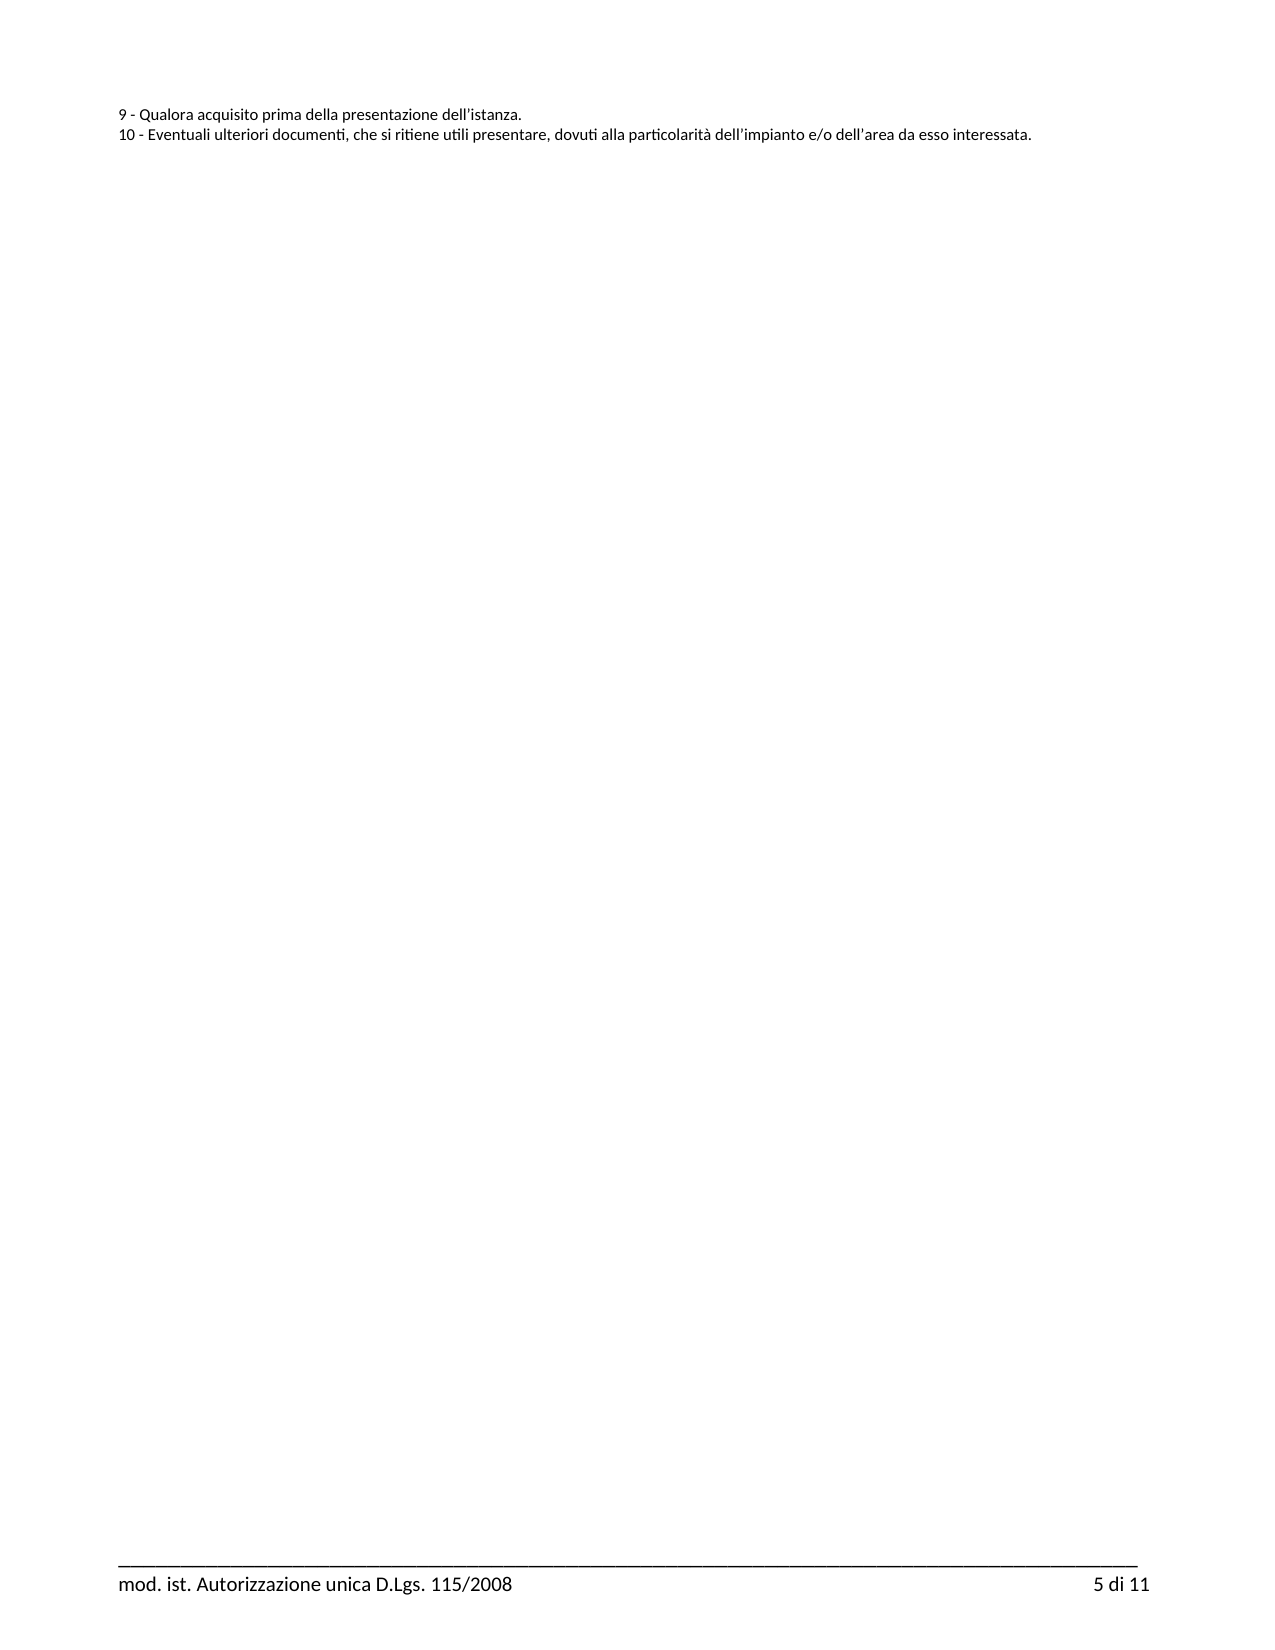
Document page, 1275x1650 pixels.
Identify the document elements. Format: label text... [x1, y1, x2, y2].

text 9 - Qualora acquisito prima della presentazione dell’istanza. [118, 104, 1157, 124]
text 10 - Eventuali ulteriori documenti, che si ritiene utili presentare, dovuti alla particolarità dell’impianto e/o dell’area da esso interessata. [118, 124, 1157, 144]
